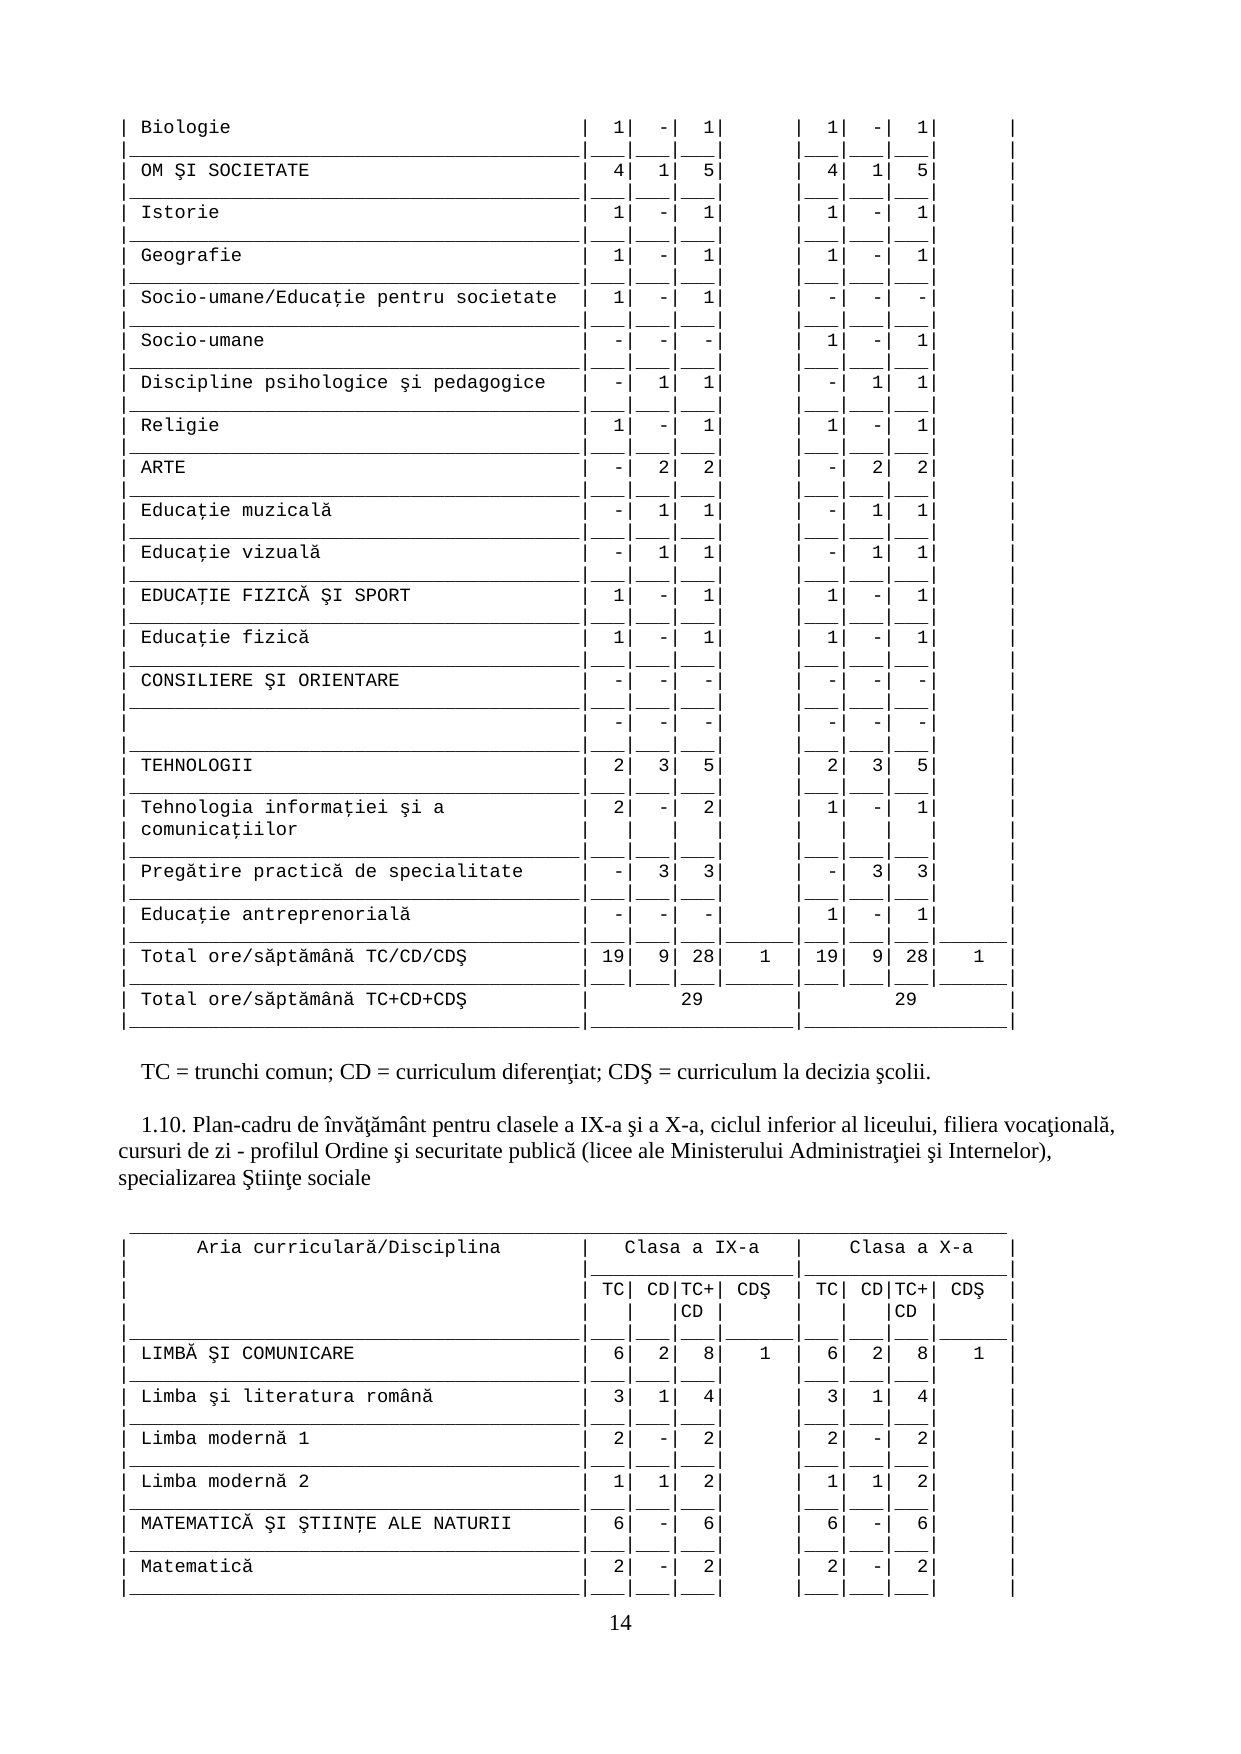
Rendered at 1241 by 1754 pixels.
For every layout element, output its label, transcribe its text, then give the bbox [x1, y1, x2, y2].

text | | -| -| -| | -| -| -| | [118, 713, 1122, 734]
text | Limba modernă 1 | 2| -| 2| | 2| -| 2| | [118, 1429, 1122, 1450]
text | TEHNOLOGII | 2| 3| 5| | 2| 3| 5| | [118, 756, 1122, 777]
text |________________________________________|___|___|___| |___|___|___| | [118, 734, 1122, 756]
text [118, 1535, 1122, 1556]
text |________________________________________|___|___|___|______|___|___|___|______| [118, 926, 1122, 947]
text |________________________________________|___|___|___| |___|___|___| | [118, 1450, 1122, 1471]
text | Educaţie muzicală | -| 1| 1| | -| 1| 1| | [118, 501, 1122, 522]
text | Limba modernă 2 | 1| 1| 2| | 1| 1| 2| | [118, 1471, 1122, 1493]
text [118, 139, 1122, 161]
text | Total ore/săptămână TC/CD/CDŞ | 19| 9| 28| 1 | 19| 9| 28| 1 | [118, 947, 1122, 968]
text |________________________________________|___|___|___| |___|___|___| | [118, 1365, 1122, 1386]
text | Biologie | 1| -| 1| | 1| -| 1| | [118, 118, 1122, 139]
text | Istorie | 1| -| 1| | 1| -| 1| | [118, 203, 1122, 224]
text |________________________________________|___|___|___| |___|___|___| | [118, 479, 1122, 501]
text | Socio-umane | -| -| -| | 1| -| 1| | [118, 331, 1122, 352]
text | Pregătire practică de specialitate | -| 3| 3| | -| 3| 3| | [118, 862, 1122, 883]
text | LIMBĂ ŞI COMUNICARE | 6| 2| 8| 1 | 6| 2| 8| 1 | [118, 1344, 1122, 1365]
text | Matematică | 2| -| 2| | 2| -| 2| | [118, 1556, 1122, 1578]
text |________________________________________|___|___|___| |___|___|___| | [118, 394, 1122, 416]
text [118, 1578, 1122, 1599]
text TC = trunchi comun; CD = curriculum diferenţiat; CDŞ = curriculum la decizia şcolii. [118, 1058, 1122, 1084]
text | | TC| CD|TC+| CDŞ | TC| CD|TC+| CDŞ | [118, 1280, 1122, 1301]
text | comunicaţiilor | | | | | | | | | [118, 819, 1122, 841]
text | EDUCAŢIE FIZICĂ ŞI SPORT | 1| -| 1| | 1| -| 1| | [118, 586, 1122, 607]
text | Educaţie vizuală | -| 1| 1| | -| 1| 1| | [118, 543, 1122, 564]
text |________________________________________|__________________|__________________| [118, 1011, 1122, 1032]
text |________________________________________|___|___|___|______|___|___|___|______| [118, 968, 1122, 989]
text |________________________________________|___|___|___| |___|___|___| | [118, 1408, 1122, 1429]
text |________________________________________|___|___|___| |___|___|___| | [118, 1493, 1122, 1514]
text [118, 182, 1122, 203]
text |________________________________________|___|___|___| |___|___|___| | [118, 522, 1122, 543]
text |________________________________________|___|___|___| |___|___|___| | [118, 437, 1122, 458]
text |________________________________________|___|___|___| |___|___|___| | [118, 692, 1122, 713]
text |________________________________________|___|___|___| |___|___|___| | [118, 564, 1122, 586]
text | |__________________|__________________| [118, 1259, 1122, 1280]
text |________________________________________|___|___|___| |___|___|___| | [118, 352, 1122, 373]
text |________________________________________|___|___|___| |___|___|___| | [118, 777, 1122, 798]
text |________________________________________|___|___|___| |___|___|___| | [118, 649, 1122, 671]
text |________________________________________|___|___|___| |___|___|___| | [118, 883, 1122, 904]
text |________________________________________|___|___|___| |___|___|___| | [118, 309, 1122, 331]
text |________________________________________|___|___|___| |___|___|___| | [118, 267, 1122, 288]
text | MATEMATICĂ ŞI ŞTIINŢE ALE NATURII | 6| -| 6| | 6| -| 6| | [118, 1514, 1122, 1535]
text | OM ŞI SOCIETATE | 4| 1| 5| | 4| 1| 5| | [118, 161, 1122, 182]
text ______________________________________________________________________________ [118, 1216, 1122, 1238]
text | CONSILIERE ŞI ORIENTARE | -| -| -| | -| -| -| | [118, 671, 1122, 692]
text | Educaţie fizică | 1| -| 1| | 1| -| 1| | [118, 628, 1122, 649]
text | Geografie | 1| -| 1| | 1| -| 1| | [118, 246, 1122, 267]
text |________________________________________|___|___|___|______|___|___|___|______| [118, 1323, 1122, 1344]
text |________________________________________|___|___|___| |___|___|___| | [118, 224, 1122, 246]
text | Limba şi literatura română | 3| 1| 4| | 3| 1| 4| | [118, 1386, 1122, 1408]
text | Socio-umane/Educaţie pentru societate | 1| -| 1| | -| -| -| | [118, 288, 1122, 309]
text | ARTE | -| 2| 2| | -| 2| 2| | [118, 458, 1122, 479]
text | | | |CD | | | |CD | | [118, 1301, 1122, 1323]
text |________________________________________|___|___|___| |___|___|___| | [118, 607, 1122, 628]
text | Aria curriculară/Disciplina | Clasa a IX-a | Clasa a X-a | [118, 1238, 1122, 1259]
text | Total ore/săptămână TC+CD+CDŞ | 29 | 29 | [118, 989, 1122, 1011]
text |________________________________________|___|___|___| |___|___|___| | [118, 841, 1122, 862]
text | Religie | 1| -| 1| | 1| -| 1| | [118, 416, 1122, 437]
text | Educaţie antreprenorială | -| -| -| | 1| -| 1| | [118, 904, 1122, 926]
text 1.10. Plan-cadru de învăţământ pentru clasele a IX-a şi a X-a, ciclul inferior al liceului, filiera vocaţională, cursuri de zi - profilul Ordine şi securitate publică (licee ale Ministerului Administraţiei şi Internelor), specializarea Ştiinţe sociale [118, 1111, 1122, 1190]
text | Tehnologia informaţiei şi a | 2| -| 2| | 1| -| 1| | [118, 798, 1122, 819]
text | Discipline psihologice şi pedagogice | -| 1| 1| | -| 1| 1| | [118, 373, 1122, 394]
